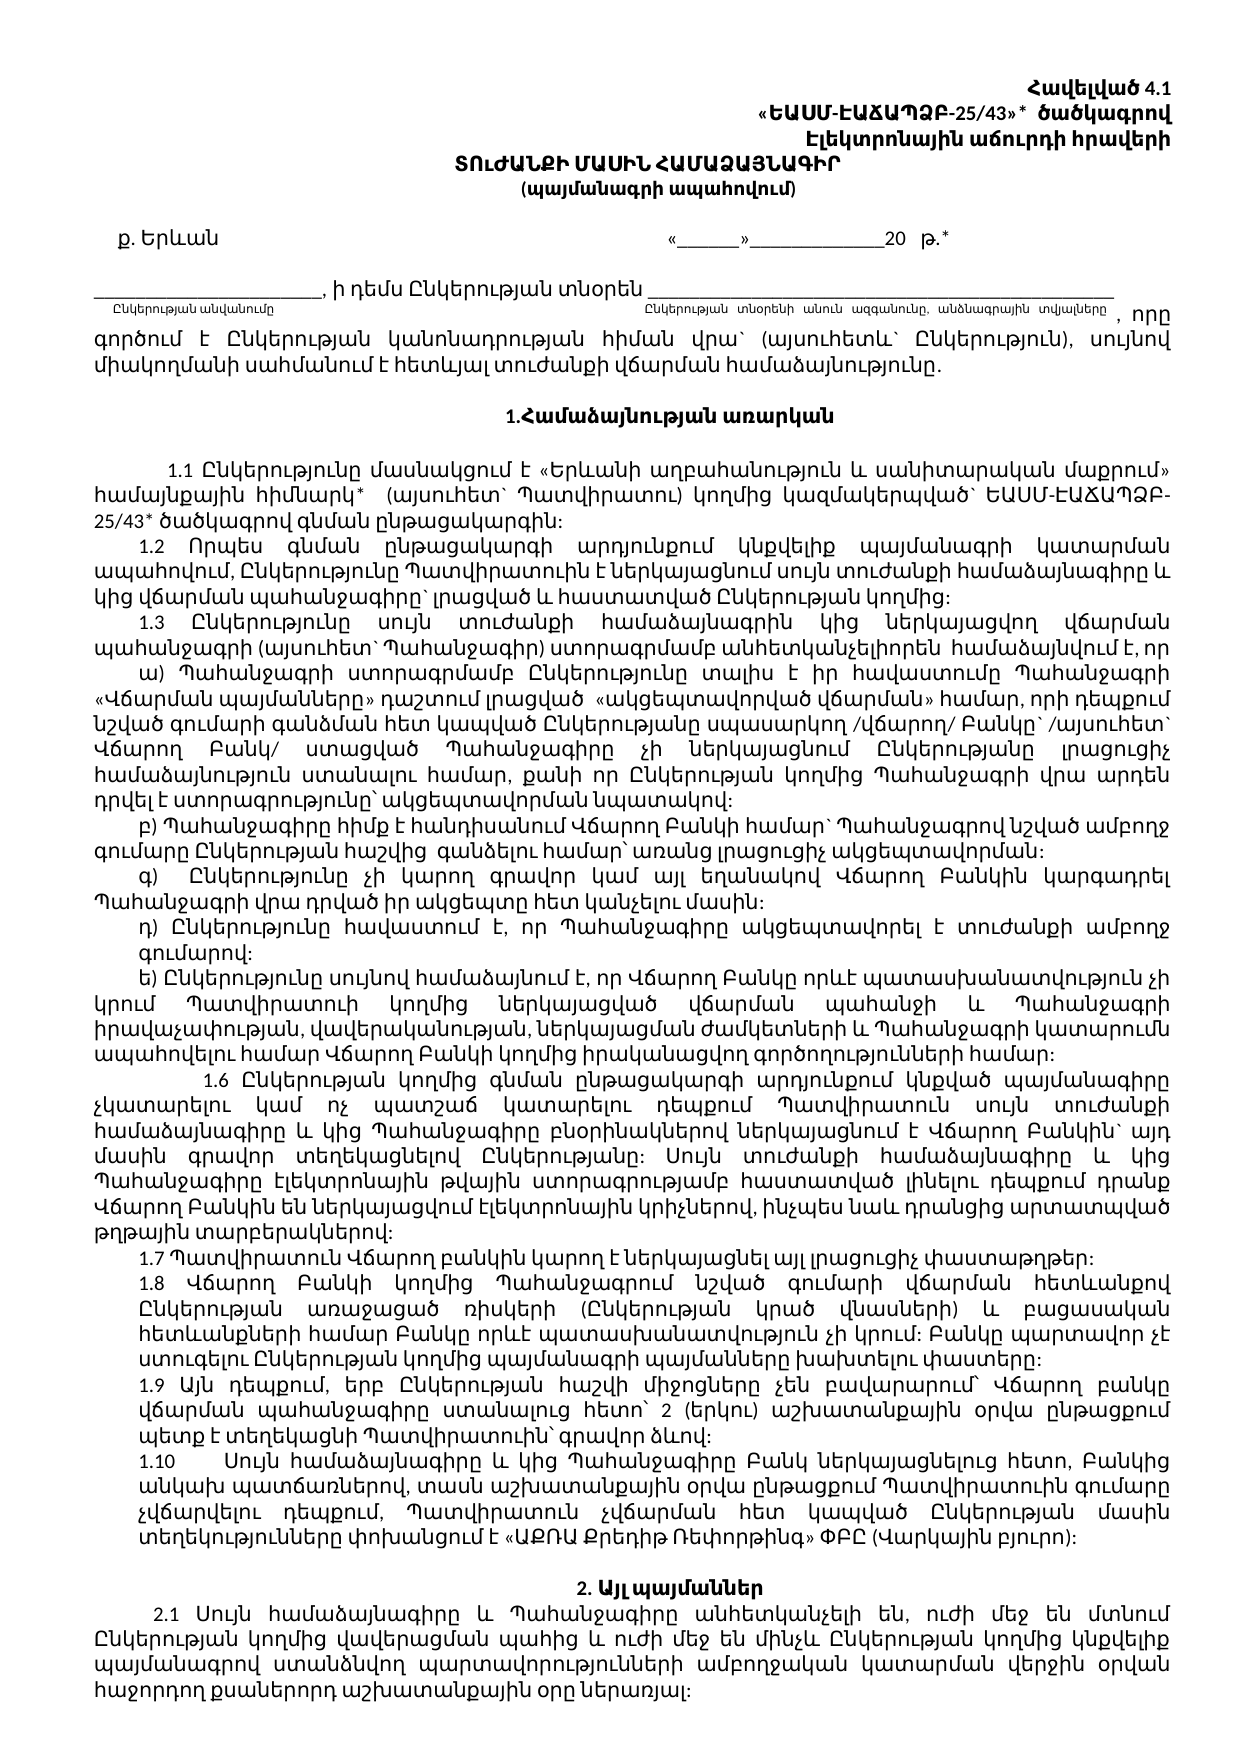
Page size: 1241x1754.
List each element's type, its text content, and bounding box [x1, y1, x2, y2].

text դ) Ընկերությունը հավաստում է, որ Պահանջագիրը ակցեպտավորել է տուժանքի ամբողջ գումարով: [138, 914, 1171, 965]
text 1.10 Սույն համաձայնագիրը և կից Պահանջագիրը Բանկ ներկայացնելուց հետո, Բանկից անկախ պատճառներով, տասն աշխատանքային օրվա ընթացքում Պատվիրատուին գումարը չվճարվելու դեպքում, Պատվիրատուն չվճարման հետ կապված Ընկերության մասին տեղեկությունները փոխանցում է «ԱՔՌԱ Քրեդիթ Ռեփորթինգ» ՓԲԸ (Վարկային բյուրո): [138, 1448, 1171, 1550]
text Էլեկտրոնային աճուրդի հրավերի [94, 126, 1171, 151]
text 1.2 Որպես գնման ընթացակարգի արդյունքում կնքվելիք պայմանագրի կատարման ապահովում, Ընկերությունը Պատվիրատուին է ներկայացնում սույն տուժանքի համաձայնագիրը և կից վճարման պահանջագիրը` լրացված և հաստատված Ընկերության կողմից: [94, 533, 1171, 609]
text Հավելված 4.1 [94, 75, 1171, 100]
text ե) Ընկերությունը սույնով համաձայնում է, որ Վճարող Բանկը որևէ պատասխանատվություն չի կրում Պատվիրատուի կողմից ներկայացված վճարման պահանջի և Պահանջագրի իրավաչափության, վավերականության, ներկայացման ժամկետների և Պահանջագրի կատարումն ապահովելու համար Վճարող Բանկի կողմից իրականացվող գործողությունների համար: [94, 965, 1171, 1067]
text գ) Ընկերությունը չի կարող գրավոր կամ այլ եղանակով Վճարող Բանկին կարգադրել Պահանջագրի վրա դրված իր ակցեպտը հետ կանչելու մասին: [94, 864, 1171, 914]
text 1.8 Վճարող Բանկի կողմից Պահանջագրում նշված գումարի վճարման հետևանքով Ընկերության առաջացած ռիսկերի (Ընկերության կրած վնասների) և բացասական հետևանքների համար Բանկը որևէ պատասխանատվություն չի կրում: Բանկը պարտավոր չէ ստուգելու Ընկերության կողմից պայմանագրի պայմանները խախտելու փաստերը: [138, 1270, 1171, 1372]
text «ԵԱՍՄ-ԷԱՃԱՊՁԲ-25/43»* ծածկագրով [94, 100, 1171, 126]
text 1.9 Այն դեպքում, երբ Ընկերության հաշվի միջոցները չեն բավարարում՝ Վճարող բանկը վճարման պահանջագիրը ստանալուց հետո՝ 2 (երկու) աշխատանքային օրվա ընթացքում պետք է տեղեկացնի Պատվիրատուին՝ գրավոր ձևով: [138, 1372, 1171, 1448]
text ______________________, ի դեմս Ընկերության տնօրեն _____________________________________________ [94, 276, 1171, 301]
text բ) Պահանջագիրը հիմք է հանդիսանում Վճարող Բանկի համար` Պահանջագրով նշված ամբողջ գումարը Ընկերության հաշվից գանձելու համար՝ առանց լրացուցիչ ակցեպտավորման: [94, 813, 1171, 864]
text 1.6 Ընկերության կողմից գնման ընթացակարգի արդյունքում կնքված պայմանագիրը չկատարելու կամ ոչ պատշաճ կատարելու դեպքում Պատվիրատուն սույն տուժանքի համաձայնագիրը և կից Պահանջագիրը բնօրինակներով ներկայացնում է Վճարող Բանկին` այդ մասին գրավոր տեղեկացնելով Ընկերությանը: Սույն տուժանքի համաձայնագիրը և կից Պահանջագիրը էլեկտրոնային թվային ստորագրությամբ հաստատված լինելու դեպքում դրանք Վճարող Բանկին են ներկայացվում էլեկտրոնային կրիչներով, ինչպես նաև դրանցից արտատպված թղթային տարբերակներով: [94, 1067, 1171, 1245]
text Ընկերության անվանումը Ընկերության տնօրենի անուն ազգանունը, անձնագրային տվյալները , որը գործում է Ընկերության կանոնադրության հիման վրա` (այսուհետև` Ընկերություն), սույնով միակողմանի սահմանում է հետևյալ տուժանքի վճարման համաձայնությունը. [94, 301, 1171, 377]
text (պայմանագրի ապահովում) [94, 177, 1171, 199]
text 1.3 Ընկերությունը սույն տուժանքի համաձայնագրին կից ներկայացվող վճարման պահանջագրի (այսուհետ` Պահանջագիր) ստորագրմամբ անհետկանչելիորեն համաձայնվում է, որ [94, 609, 1171, 660]
text ա) Պահանջագրի ստորագրմամբ Ընկերությունը տալիս է իր հավաստումը Պահանջագրի «Վճարման պայմանները» դաշտում լրացված «ակցեպտավորված վճարման» համար, որի դեպքում նշված գումարի գանձման հետ կապված Ընկերությանը սպասարկող /վճարող/ Բանկը` /այսուհետ` Վճարող Բանկ/ ստացված Պահանջագիրը չի ներկայացնում Ընկերությանը լրացուցիչ համաձայնություն ստանալու համար, քանի որ Ընկերության կողմից Պահանջագրի վրա արդեն դրվել է ստորագրությունը՝ ակցեպտավորման նպատակով: [94, 660, 1171, 813]
text ք. Երևան «______»_____________20 թ.* [94, 225, 1171, 250]
text ՏՈւԺԱՆՔԻ ՄԱՍԻՆ ՀԱՄԱՁԱՅՆԱԳԻՐ [94, 151, 1171, 177]
text 2.1 Սույն համաձայնագիրը և Պահանջագիրը անհետկանչելի են, ուժի մեջ են մտնում Ընկերության կողմից վավերացման պահից և ուժի մեջ են մինչև Ընկերության կողմից կնքվելիք պայմանագրով ստանձնվող պարտավորությունների ամբողջական կատարման վերջին օրվան հաջորդող քսաներորդ աշխատանքային օրը ներառյալ: [94, 1601, 1171, 1702]
text 1.Համաձայնության առարկան [169, 403, 1171, 428]
text 1.7 Պատվիրատուն Վճարող բանկին կարող է ներկայացնել այլ լրացուցիչ փաստաթղթեր: [138, 1245, 1171, 1270]
text 2. Այլ պայմաններ [169, 1575, 1171, 1601]
text 1.1 Ընկերությունը մասնակցում է «Երևանի աղբահանություն և սանիտարական մաքրում» համայնքային հիմնարկ* (այսուհետ` Պատվիրատու) կողմից կազմակերպված` ԵԱՍՄ-ԷԱՃԱՊՁԲ-25/43* ծածկագրով գնման ընթացակարգին: [94, 457, 1171, 533]
